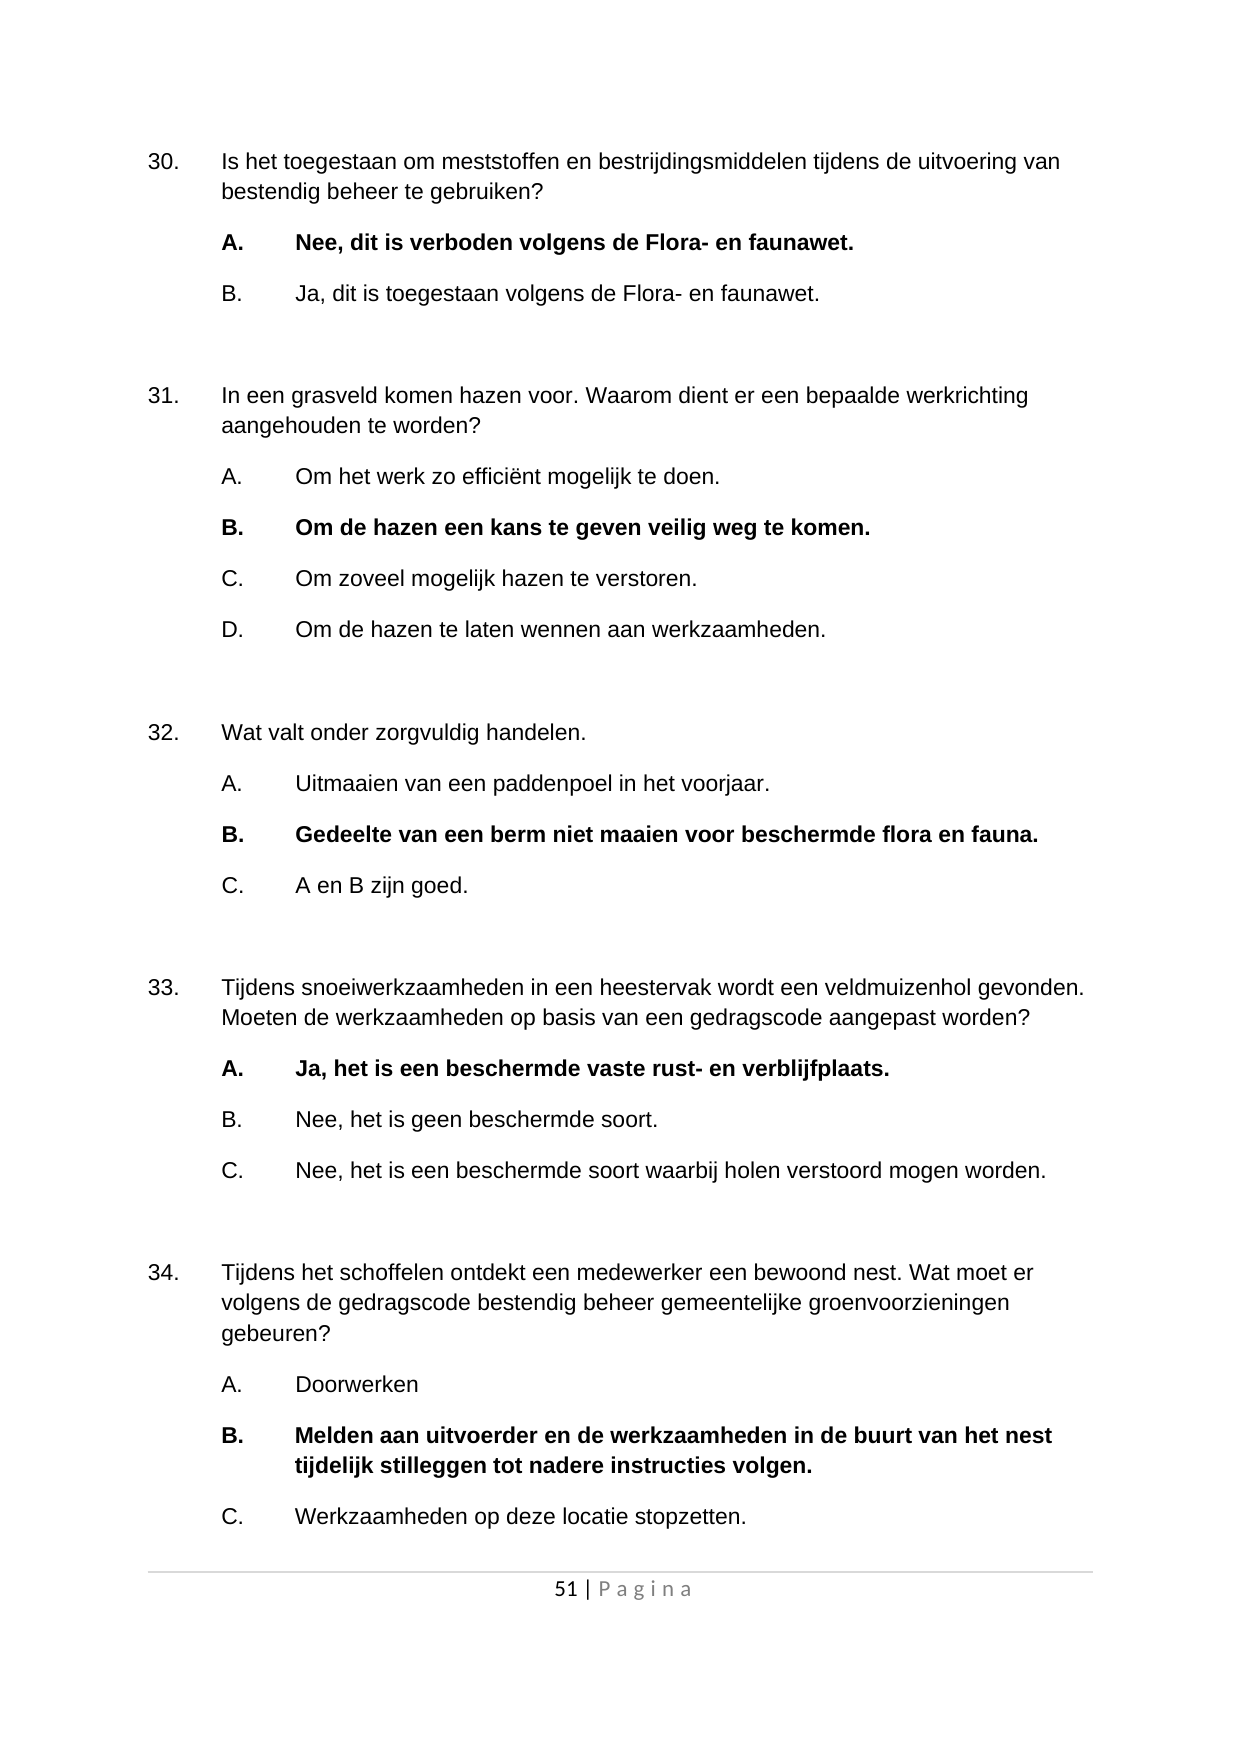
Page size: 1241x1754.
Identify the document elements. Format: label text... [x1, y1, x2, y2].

text B. Melden aan uitvoerder en de werkzaamheden in de buurt van het nest tijdelijk stilleggen tot nadere instructies volgen. [221, 1422, 1093, 1478]
text C. A en B zijn goed. [221, 872, 1093, 898]
text A. Nee, dit is verboden volgens de Flora- en faunawet. [148, 229, 1093, 255]
text 33. Tijdens snoeiwerkzaamheden in een heestervak wordt een veldmuizenhol gevonden. Moeten de werkzaamheden op basis van een gedragscode aangepast worden? [148, 974, 1093, 1030]
text B. Gedeelte van een berm niet maaien voor beschermde flora en fauna. [221, 821, 1093, 847]
text A. Om het werk zo efficiënt mogelijk te doen. [148, 463, 1093, 489]
text B. Nee, het is geen beschermde soort. [148, 1106, 1093, 1132]
text C. Werkzaamheden op deze locatie stopzetten. [221, 1503, 1093, 1529]
text B. Ja, dit is toegestaan volgens de Flora- en faunawet. [148, 280, 1093, 306]
text C. Om zoveel mogelijk hazen te verstoren. [148, 565, 1093, 592]
text A. Doorwerken [148, 1371, 1093, 1397]
text 32. Wat valt onder zorgvuldig handelen. [148, 718, 1093, 745]
text 31. In een grasveld komen hazen voor. Waarom dient er een bepaalde werkrichting aangehouden te worden? [148, 382, 1093, 438]
text B. Om de hazen een kans te geven veilig weg te komen. [148, 514, 1093, 541]
text D. Om de hazen te laten wennen aan werkzaamheden. [148, 616, 1093, 643]
text C. Nee, het is een beschermde soort waarbij holen verstoord mogen worden. [148, 1157, 1093, 1183]
text A. Uitmaaien van een paddenpoel in het voorjaar. [148, 769, 1093, 796]
text A. Ja, het is een beschermde vaste rust- en verblijfplaats. [148, 1055, 1093, 1081]
text 34. Tijdens het schoffelen ontdekt een medewerker een bewoond nest. Wat moet er volgens de gedragscode bestendig beheer gemeentelijke groenvoorzieningen gebeuren? [148, 1259, 1093, 1346]
text 30. Is het toegestaan om meststoffen en bestrijdingsmiddelen tijdens de uitvoering van bestendig beheer te gebruiken? [148, 148, 1093, 204]
